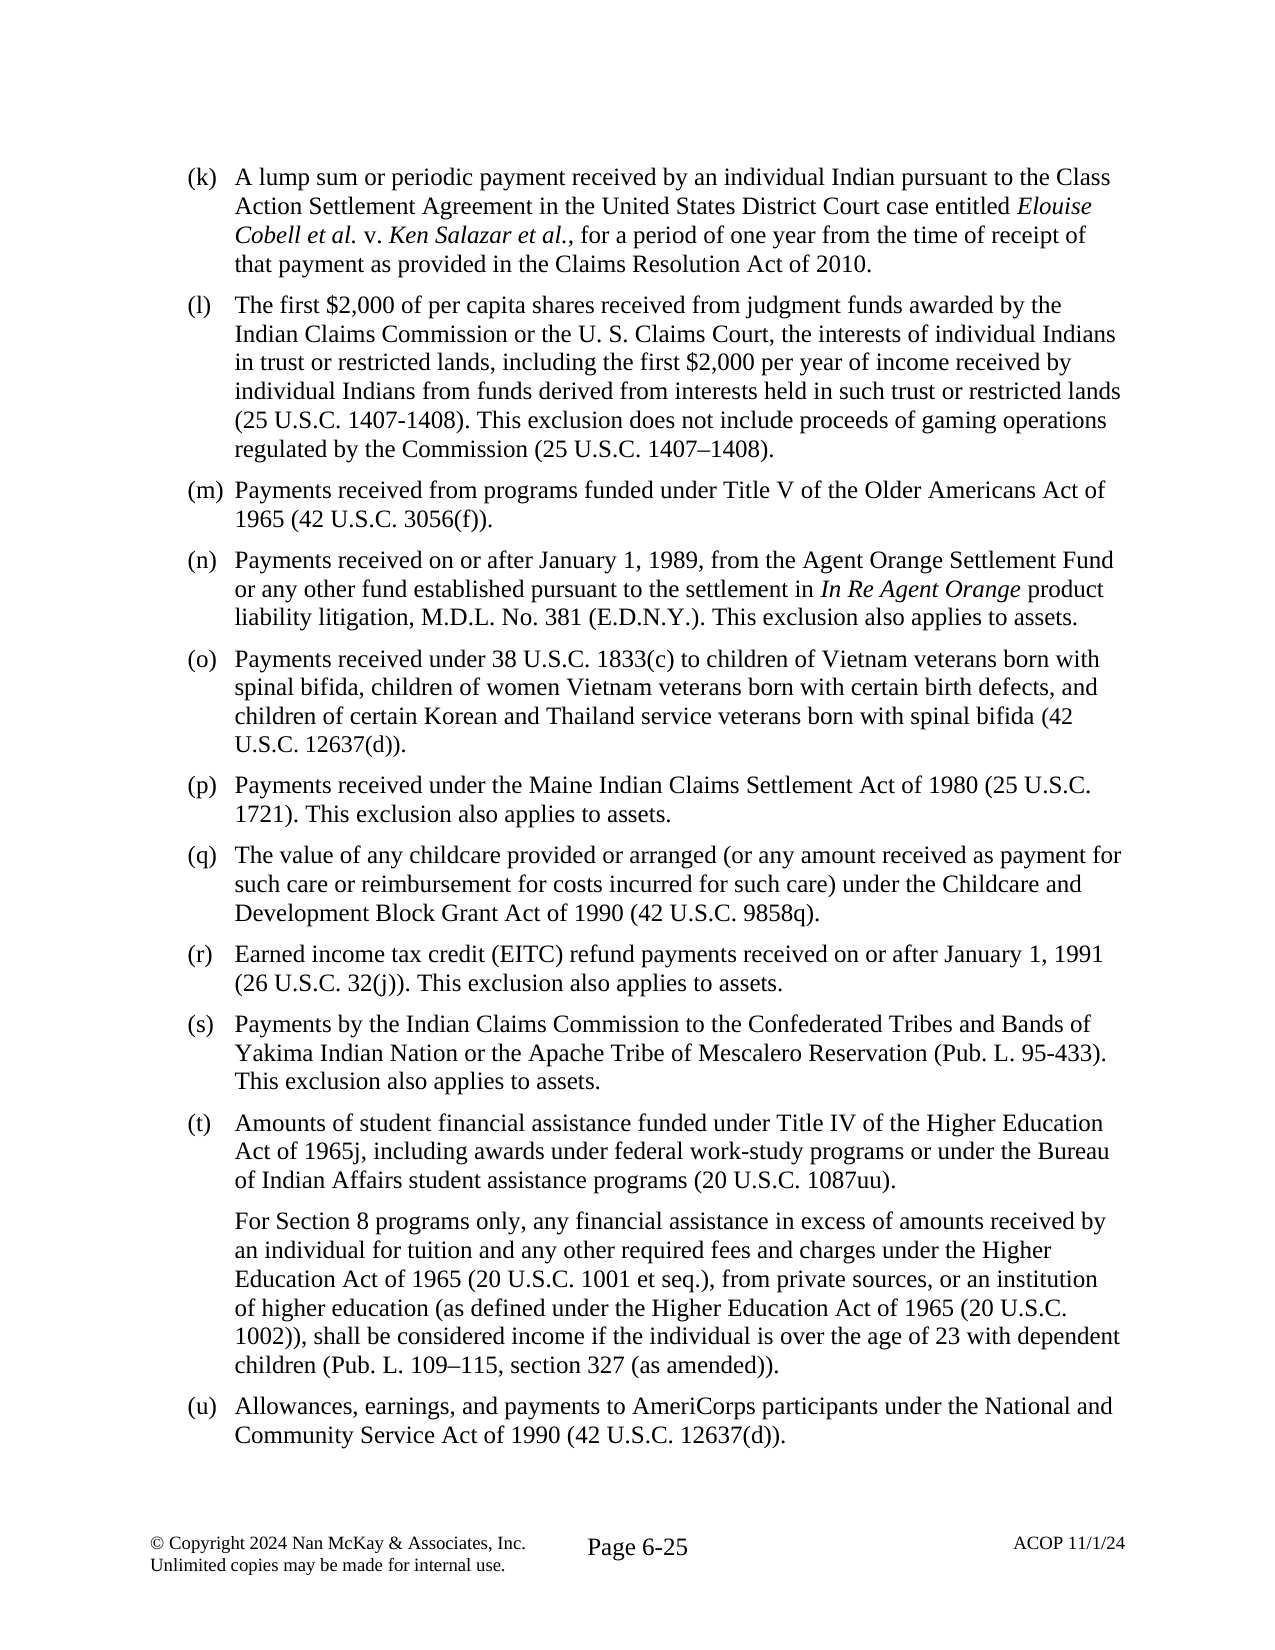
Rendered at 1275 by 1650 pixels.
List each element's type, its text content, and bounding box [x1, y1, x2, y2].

text (t) Amounts of student financial assistance funded under Title IV of the Higher Education Act of 1965j, including awards under federal work-study programs or under the Bureau of Indian Affairs student assistance programs (20 U.S.C. 1087uu). [187, 1108, 1125, 1194]
text For Section 8 programs only, any financial assistance in excess of amounts received by an individual for tuition and any other required fees and charges under the Higher Education Act of 1965 (20 U.S.C. 1001 et seq.), from private sources, or an institution of higher education (as defined under the Higher Education Act of 1965 (20 U.S.C. 1002)), shall be considered income if the individual is over the age of 23 with dependent children (Pub. L. 109–115, section 327 (as amended)). [234, 1206, 1125, 1379]
text (p) Payments received under the Maine Indian Claims Settlement Act of 1980 (25 U.S.C. 1721). This exclusion also applies to assets. [187, 770, 1125, 828]
text (m) Payments received from programs funded under Title V of the Older Americans Act of 1965 (42 U.S.C. 3056(f)). [187, 475, 1125, 532]
text (s) Payments by the Indian Claims Commission to the Confederated Tribes and Bands of Yakima Indian Nation or the Apache Tribe of Mescalero Reservation (Pub. L. 95-433). This exclusion also applies to assets. [187, 1009, 1125, 1095]
text (u) Allowances, earnings, and payments to AmeriCorps participants under the National and Community Service Act of 1990 (42 U.S.C. 12637(d)). [187, 1391, 1125, 1449]
text (o) Payments received under 38 U.S.C. 1833(c) to children of Vietnam veterans born with spinal bifida, children of women Vietnam veterans born with certain birth defects, and children of certain Korean and Thailand service veterans born with spinal bifida (42 U.S.C. 12637(d)). [187, 644, 1125, 758]
text (n) Payments received on or after January 1, 1989, from the Agent Orange Settlement Fund or any other fund established pursuant to the settlement in In Re Agent Orange product liability litigation, M.D.L. No. 381 (E.D.N.Y.). This exclusion also applies to assets. [187, 545, 1125, 631]
text (q) The value of any childcare provided or arranged (or any amount received as payment for such care or reimbursement for costs incurred for such care) under the Childcare and Development Block Grant Act of 1990 (42 U.S.C. 9858q). [187, 840, 1125, 926]
text (r) Earned income tax credit (EITC) refund payments received on or after January 1, 1991 (26 U.S.C. 32(j)). This exclusion also applies to assets. [187, 939, 1125, 996]
text (l) The first $2,000 of per capita shares received from judgment funds awarded by the Indian Claims Commission or the U. S. Claims Court, the interests of individual Indians in trust or restricted lands, including the first $2,000 per year of income received by individual Indians from funds derived from interests held in such trust or restricted lands (25 U.S.C. 1407-1408). This exclusion does not include proceeds of gaming operations regulated by the Commission (25 U.S.C. 1407–1408). [187, 290, 1125, 462]
text (k) A lump sum or periodic payment received by an individual Indian pursuant to the Class Action Settlement Agreement in the United States District Court case entitled Elouise Cobell et al. v. Ken Salazar et al., for a period of one year from the time of receipt of that payment as provided in the Claims Resolution Act of 2010. [187, 162, 1125, 277]
